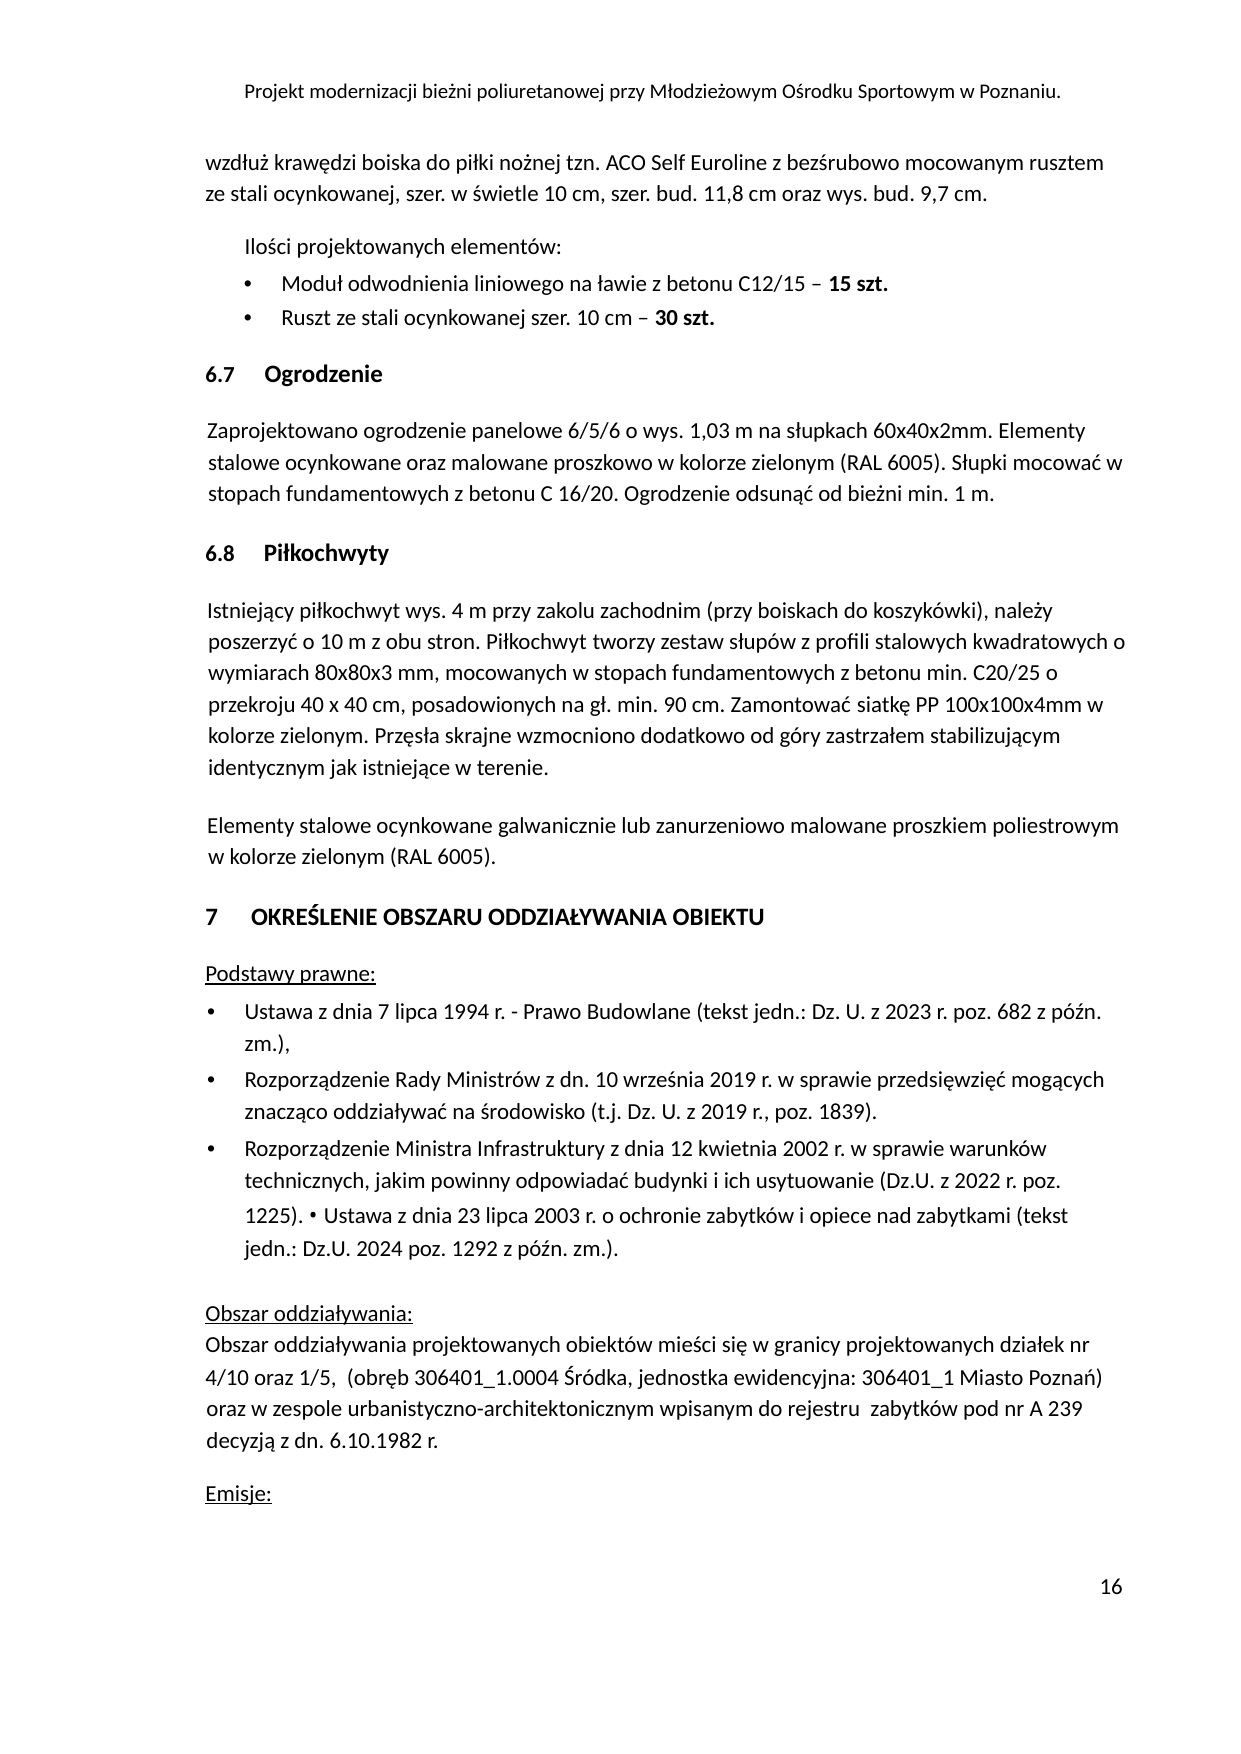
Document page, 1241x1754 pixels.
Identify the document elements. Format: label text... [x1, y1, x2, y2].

list Rozporządzenie Ministra Infrastruktury z dnia 12 kwietnia 2002 r. w sprawie warunków technicznych, jakim powinny odpowiadać budynki i ich usytuowanie (Dz.U. z 2022 r. poz. 1225). • Ustawa z dnia 23 lipca 2003 r. o ochronie zabytków i opiece nad zabytkami (tekst jedn.: Dz.U. 2024 poz. 1292 z późn. zm.). [207, 1134, 1123, 1262]
subtitle 6.7 Ogrodzenie [205, 358, 1148, 389]
text Istniejący piłkochwyt wys. 4 m przy zakolu zachodnim (przy boiskach do koszykówki), należy poszerzyć o 10 m z obu stron. Piłkochwyt tworzy zestaw słupów z profili stalowych kwadratowych o wymiarach 80x80x3 mm, mocowanych w stopach fundamentowych z betonu min. C20/25 o przekroju 40 x 40 cm, posadowionych na gł. min. 90 cm. Zamontować siatkę PP 100x100x4mm w kolorze zielonym. Przęsła skrajne wzmocniono dodatkowo od góry zastrzałem stabilizującym identycznym jak istniejące w terenie. [207, 596, 1130, 781]
text Podstawy prawne: [205, 959, 1148, 987]
text 4/10 oraz 1/5, (obręb 306401_1.0004 Śródka, jednostka ewidencyjna: 306401_1 Miasto Poznań) oraz w zespole urbanistyczno-architektonicznym wpisanym do rejestru zabytków pod nr A 239 decyzją z dn. 6.10.1982 r. [205, 1363, 1123, 1454]
text Obszar oddziaływania projektowanych obiektów mieści się w granicy projektowanych działek nr [205, 1331, 1123, 1359]
list Moduł odwodnienia liniowego na ławie z betonu C12/15 – 15 szt. [243, 269, 1136, 297]
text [205, 148, 1123, 207]
subtitle 7 OKREŚLENIE OBSZARU ODDZIAŁYWANIA OBIEKTU [205, 901, 1148, 932]
text Obszar oddziaływania: [205, 1299, 1148, 1327]
text Emisje: [205, 1479, 1148, 1507]
text Ilości projektowanych elementów: [244, 232, 1123, 260]
list Rozporządzenie Rady Ministrów z dn. 10 września 2019 r. w sprawie przedsięwzięć mogących znacząco oddziaływać na środowisko (t.j. Dz. U. z 2019 r., poz. 1839). [207, 1066, 1123, 1125]
subtitle 6.8 Piłkochwyty [205, 538, 1148, 568]
text Elementy stalowe ocynkowane galwanicznie lub zanurzeniowo malowane proszkiem poliestrowym w kolorze zielonym (RAL 6005). [207, 811, 1130, 871]
list Ustawa z dnia 7 lipca 1994 r. - Prawo Budowlane (tekst jedn.: Dz. U. z 2023 r. poz. 682 z późn. zm.), [207, 997, 1123, 1057]
text Zaprojektowano ogrodzenie panelowe 6/5/6 o wys. 1,03 m na słupkach 60x40x2mm. Elementy stalowe ocynkowane oraz malowane proszkowo w kolorze zielonym (RAL 6005). Słupki mocować w stopach fundamentowych z betonu C 16/20. Ogrodzenie odsunąć od bieżni min. 1 m. [207, 416, 1130, 507]
list Ruszt ze stali ocynkowanej szer. 10 cm – 30 szt. [243, 303, 1136, 332]
